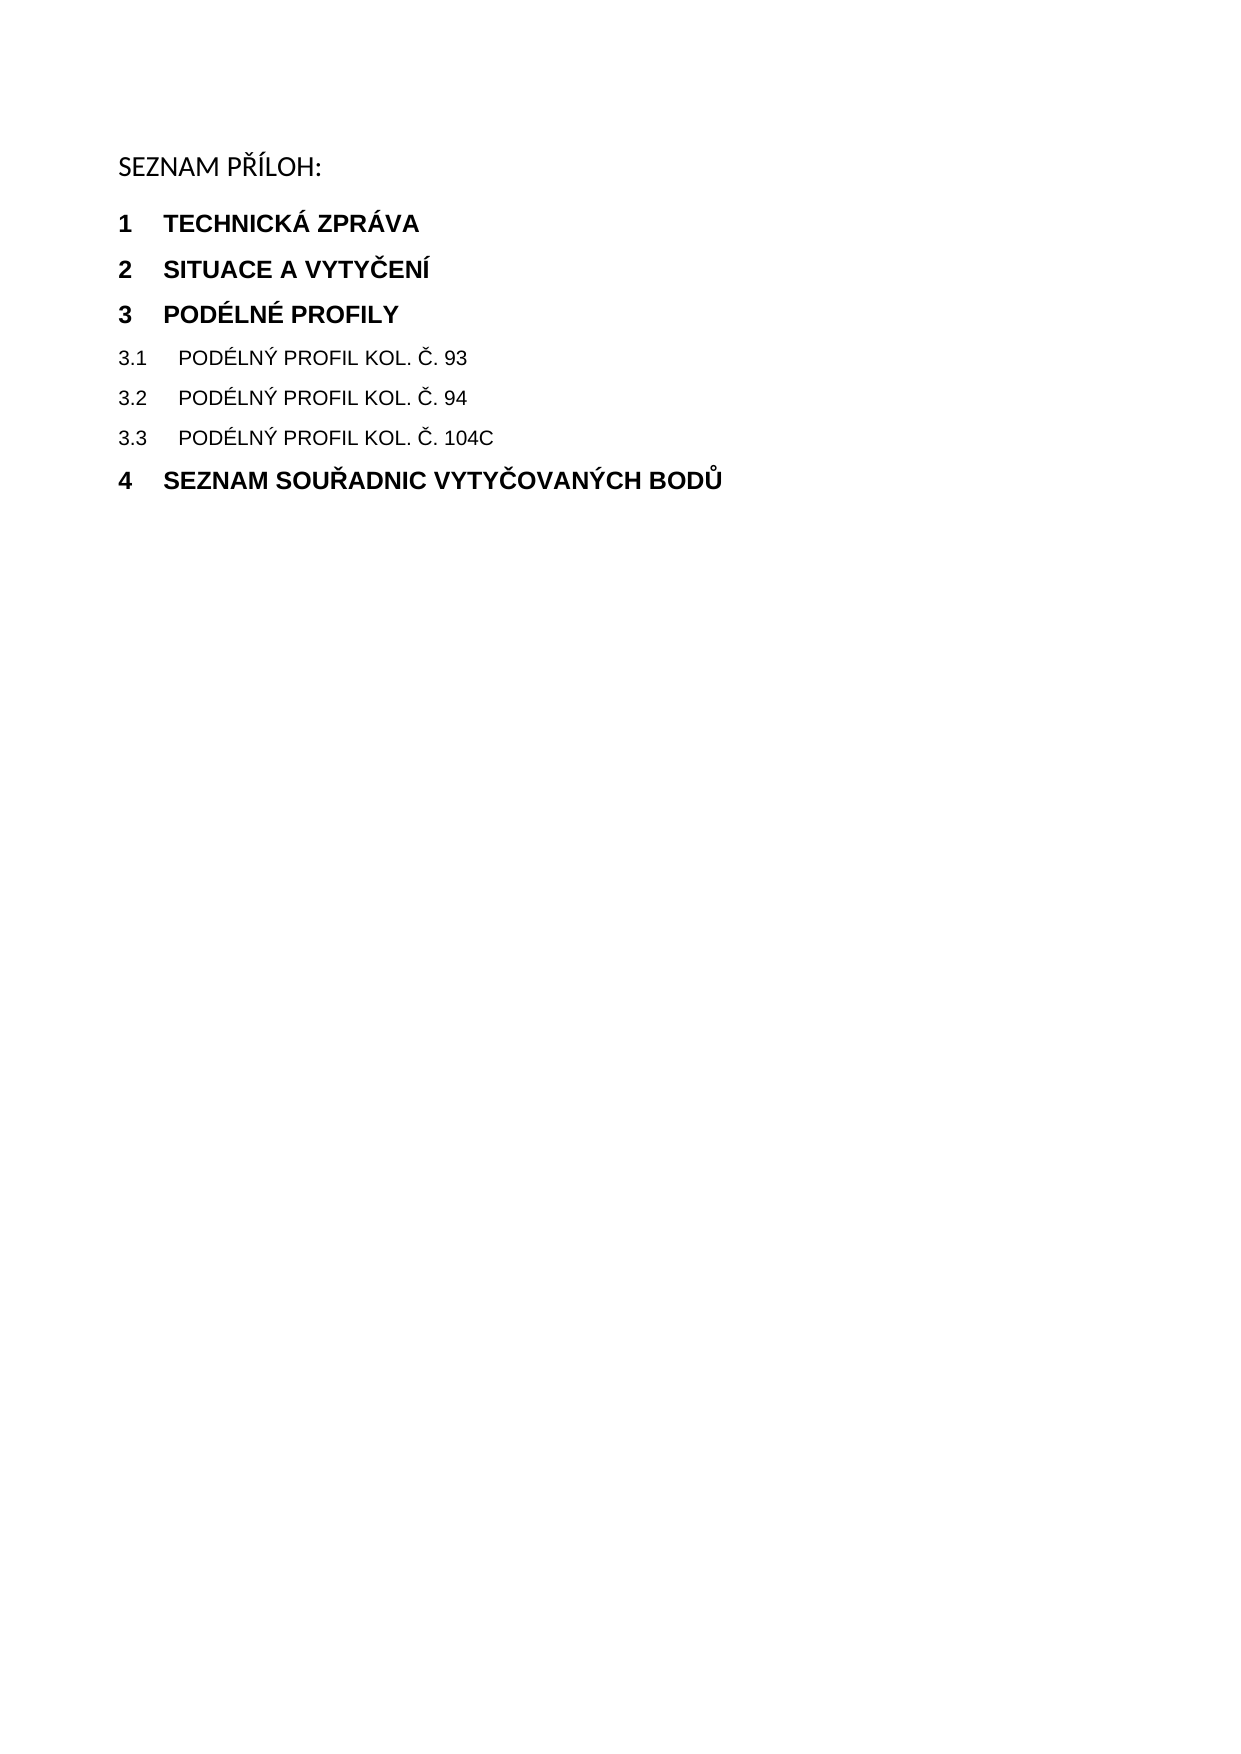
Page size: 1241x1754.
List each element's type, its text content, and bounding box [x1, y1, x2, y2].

subtitle PODÉLNÝ PROFIL KOL. Č. 93 [118, 346, 1122, 370]
text SEZNAM PŘÍLOH: [118, 148, 1122, 183]
subtitle TECHNICKÁ ZPRÁVA [118, 209, 1122, 238]
subtitle Podélné profily [118, 301, 1122, 329]
subtitle SITUACE A VYTYČENÍ [118, 255, 1122, 284]
subtitle SEZNAM SOUŘADNIC VYTYČOVANÝCH BODŮ [118, 466, 1122, 495]
subtitle PODÉLNÝ PROFIL KOL. Č. 94 [118, 386, 1122, 410]
subtitle PODÉLNÝ PROFIL KOL. Č. 104C [118, 426, 1122, 450]
